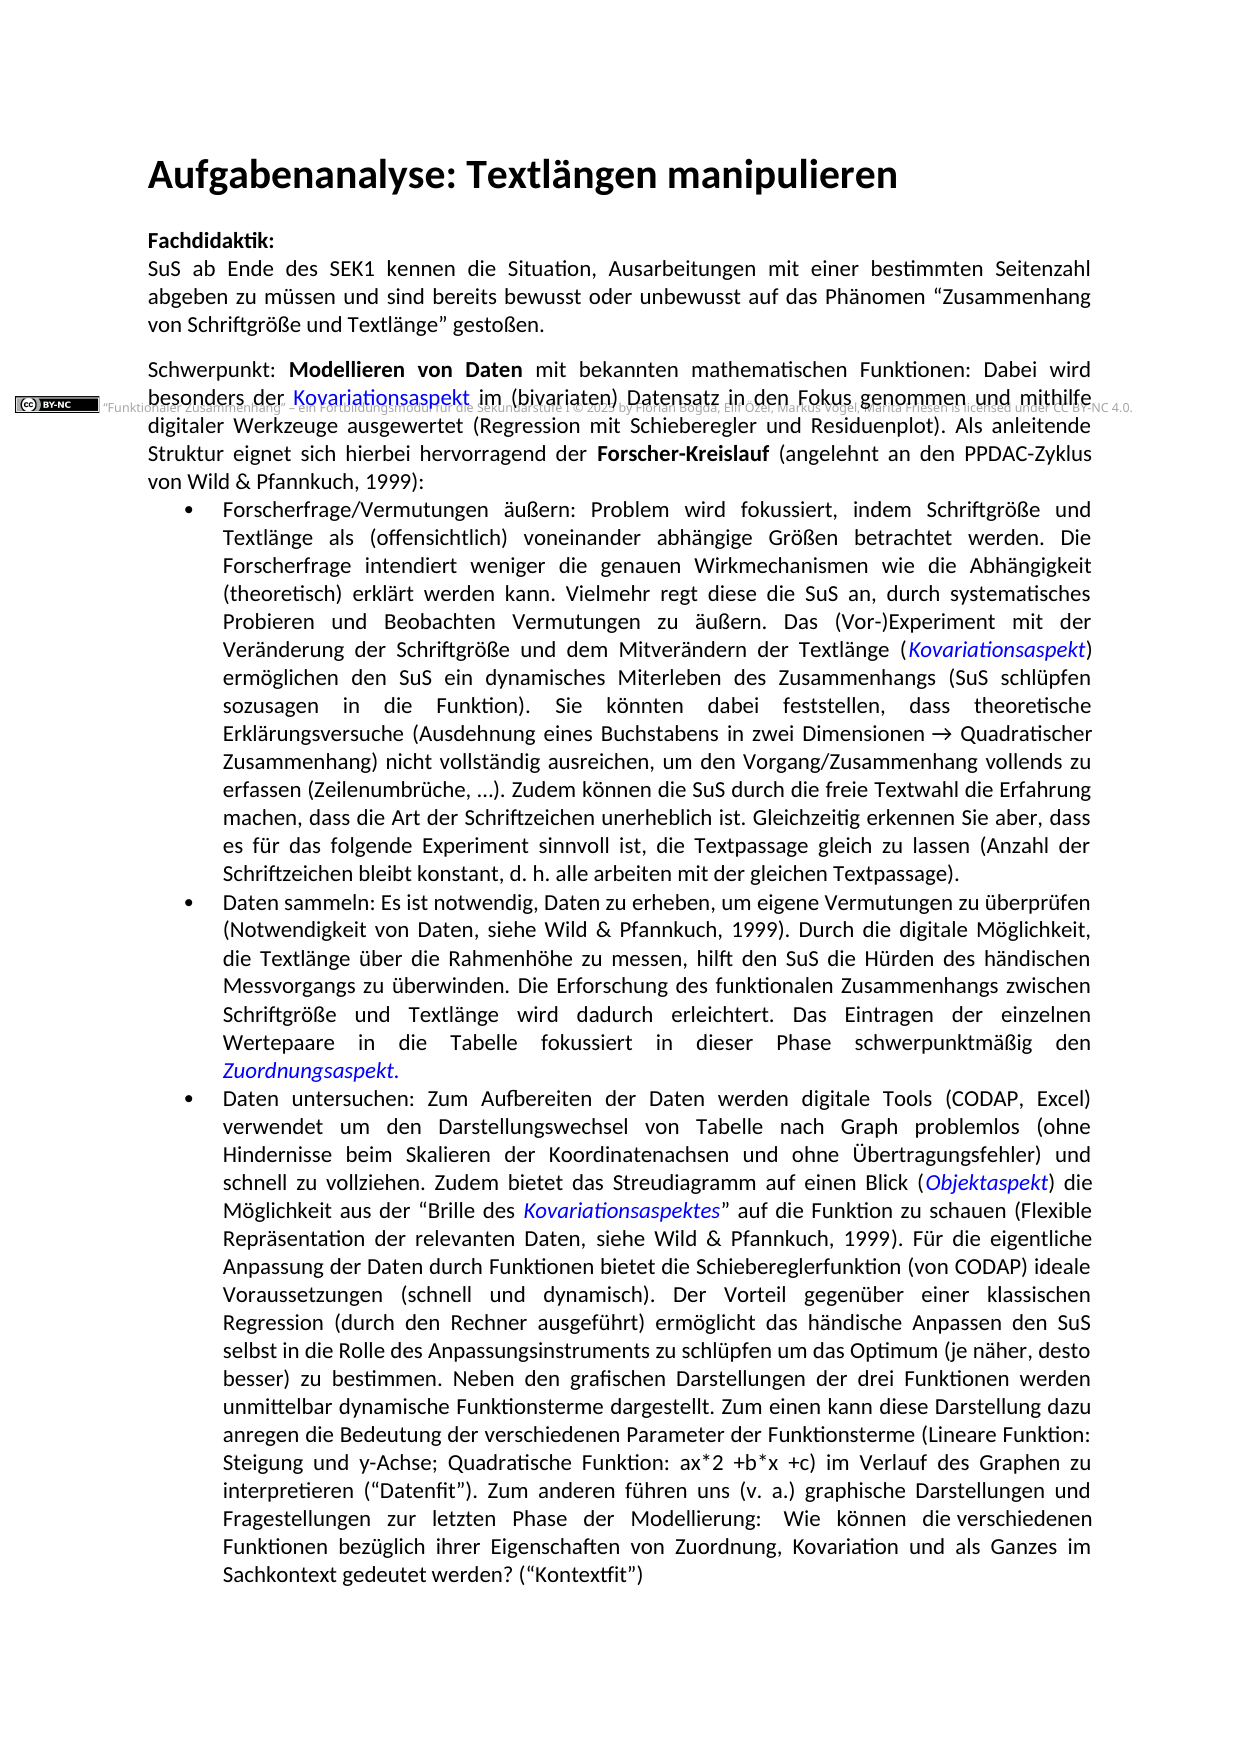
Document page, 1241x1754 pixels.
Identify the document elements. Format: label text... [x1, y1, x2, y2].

text Schwerpunkt: Modellieren von Daten mit bekannten mathematischen Funktionen: Dabei wird besonders der Kovariationsaspekt im (bivariaten) Datensatz in den Fokus genommen und mithilfe digitaler Werkzeuge ausgewertet (Regression mit Schieberegler und Residuenplot). Als anleitende Struktur eignet sich hierbei hervorragend der Forscher-Kreislauf (angelehnt an den PPDAC-Zyklus von Wild & Pfannkuch, 1999): [148, 355, 1093, 495]
list Forscherfrage/Vermutungen äußern: Problem wird fokussiert, indem Schriftgröße und Textlänge als (offensichtlich) voneinander abhängige Größen betrachtet werden. Die Forscherfrage intendiert weniger die genauen Wirkmechanismen wie die Abhängigkeit (theoretisch) erklärt werden kann. Vielmehr regt diese die SuS an, durch systematisches Probieren und Beobachten Vermutungen zu äußern. Das (Vor-)Experiment mit der Veränderung der Schriftgröße und dem Mitverändern der Textlänge (Kovariationsaspekt) ermöglichen den SuS ein dynamisches Miterleben des Zusammenhangs (SuS schlüpfen sozusagen in die Funktion). Sie könnten dabei feststellen, dass theoretische Erklärungsversuche (Ausdehnung eines Buchstabens in zwei Dimensionen → Quadratischer Zusammenhang) nicht vollständig ausreichen, um den Vorgang/Zusammenhang vollends zu erfassen (Zeilenumbrüche, …). Zudem können die SuS durch die freie Textwahl die Erfahrung machen, dass die Art der Schriftzeichen unerheblich ist. Gleichzeitig erkennen Sie aber, dass es für das folgende Experiment sinnvoll ist, die Textpassage gleich zu lassen (Anzahl der Schriftzeichen bleibt konstant, d. h. alle arbeiten mit der gleichen Textpassage). [185, 495, 1093, 888]
list Daten untersuchen: Zum Aufbereiten der Daten werden digitale Tools (CODAP, Excel) verwendet um den Darstellungswechsel von Tabelle nach Graph problemlos (ohne Hindernisse beim Skalieren der Koordinatenachsen und ohne Übertragungsfehler) und schnell zu vollziehen. Zudem bietet das Streudiagramm auf einen Blick (Objektaspekt) die Möglichkeit aus der “Brille des Kovariationsaspektes” auf die Funktion zu schauen (Flexible Repräsentation der relevanten Daten, siehe Wild & Pfannkuch, 1999). Für die eigentliche Anpassung der Daten durch Funktionen bietet die Schiebereglerfunktion (von CODAP) ideale Voraussetzungen (schnell und dynamisch). Der Vorteil gegenüber einer klassischen Regression (durch den Rechner ausgeführt) ermöglicht das händische Anpassen den SuS selbst in die Rolle des Anpassungsinstruments zu schlüpfen um das Optimum (je näher, desto besser) zu bestimmen. Neben den grafischen Darstellungen der drei Funktionen werden unmittelbar dynamische Funktionsterme dargestellt. Zum einen kann diese Darstellung dazu anregen die Bedeutung der verschiedenen Parameter der Funktionsterme (Lineare Funktion: Steigung und y-Achse; Quadratische Funktion: ax*2 +b*x +c) im Verlauf des Graphen zu interpretieren (“Datenfit”). Zum anderen führen uns (v. a.) graphische Darstellungen und Fragestellungen zur letzten Phase der Modellierung: Wie können die verschiedenen Funktionen bezüglich ihrer Eigenschaften von Zuordnung, Kovariation und als Ganzes im Sachkontext gedeutet werden? (“Kontextfit”) [185, 1084, 1093, 1588]
text SuS ab Ende des SEK1 kennen die Situation, Ausarbeitungen mit einer bestimmten Seitenzahl abgeben zu müssen und sind bereits bewusst oder unbewusst auf das Phänomen “Zusammenhang von Schriftgröße und Textlänge” gestoßen. [148, 254, 1093, 338]
list Daten sammeln: Es ist notwendig, Daten zu erheben, um eigene Vermutungen zu überprüfen (Notwendigkeit von Daten, siehe Wild & Pfannkuch, 1999). Durch die digitale Möglichkeit, die Textlänge über die Rahmenhöhe zu messen, hilft den SuS die Hürden des händischen Messvorgangs zu überwinden. Die Erforschung des funktionalen Zusammenhangs zwischen Schriftgröße und Textlänge wird dadurch erleichtert. Das Eintragen der einzelnen Wertepaare in die Tabelle fokussiert in dieser Phase schwerpunktmäßig den Zuordnungsaspekt. [185, 888, 1093, 1084]
text Aufgabenanalyse: Textlängen manipulieren [148, 148, 1093, 198]
picture [15, 396, 100, 413]
text Fachdidaktik: [148, 226, 1093, 254]
